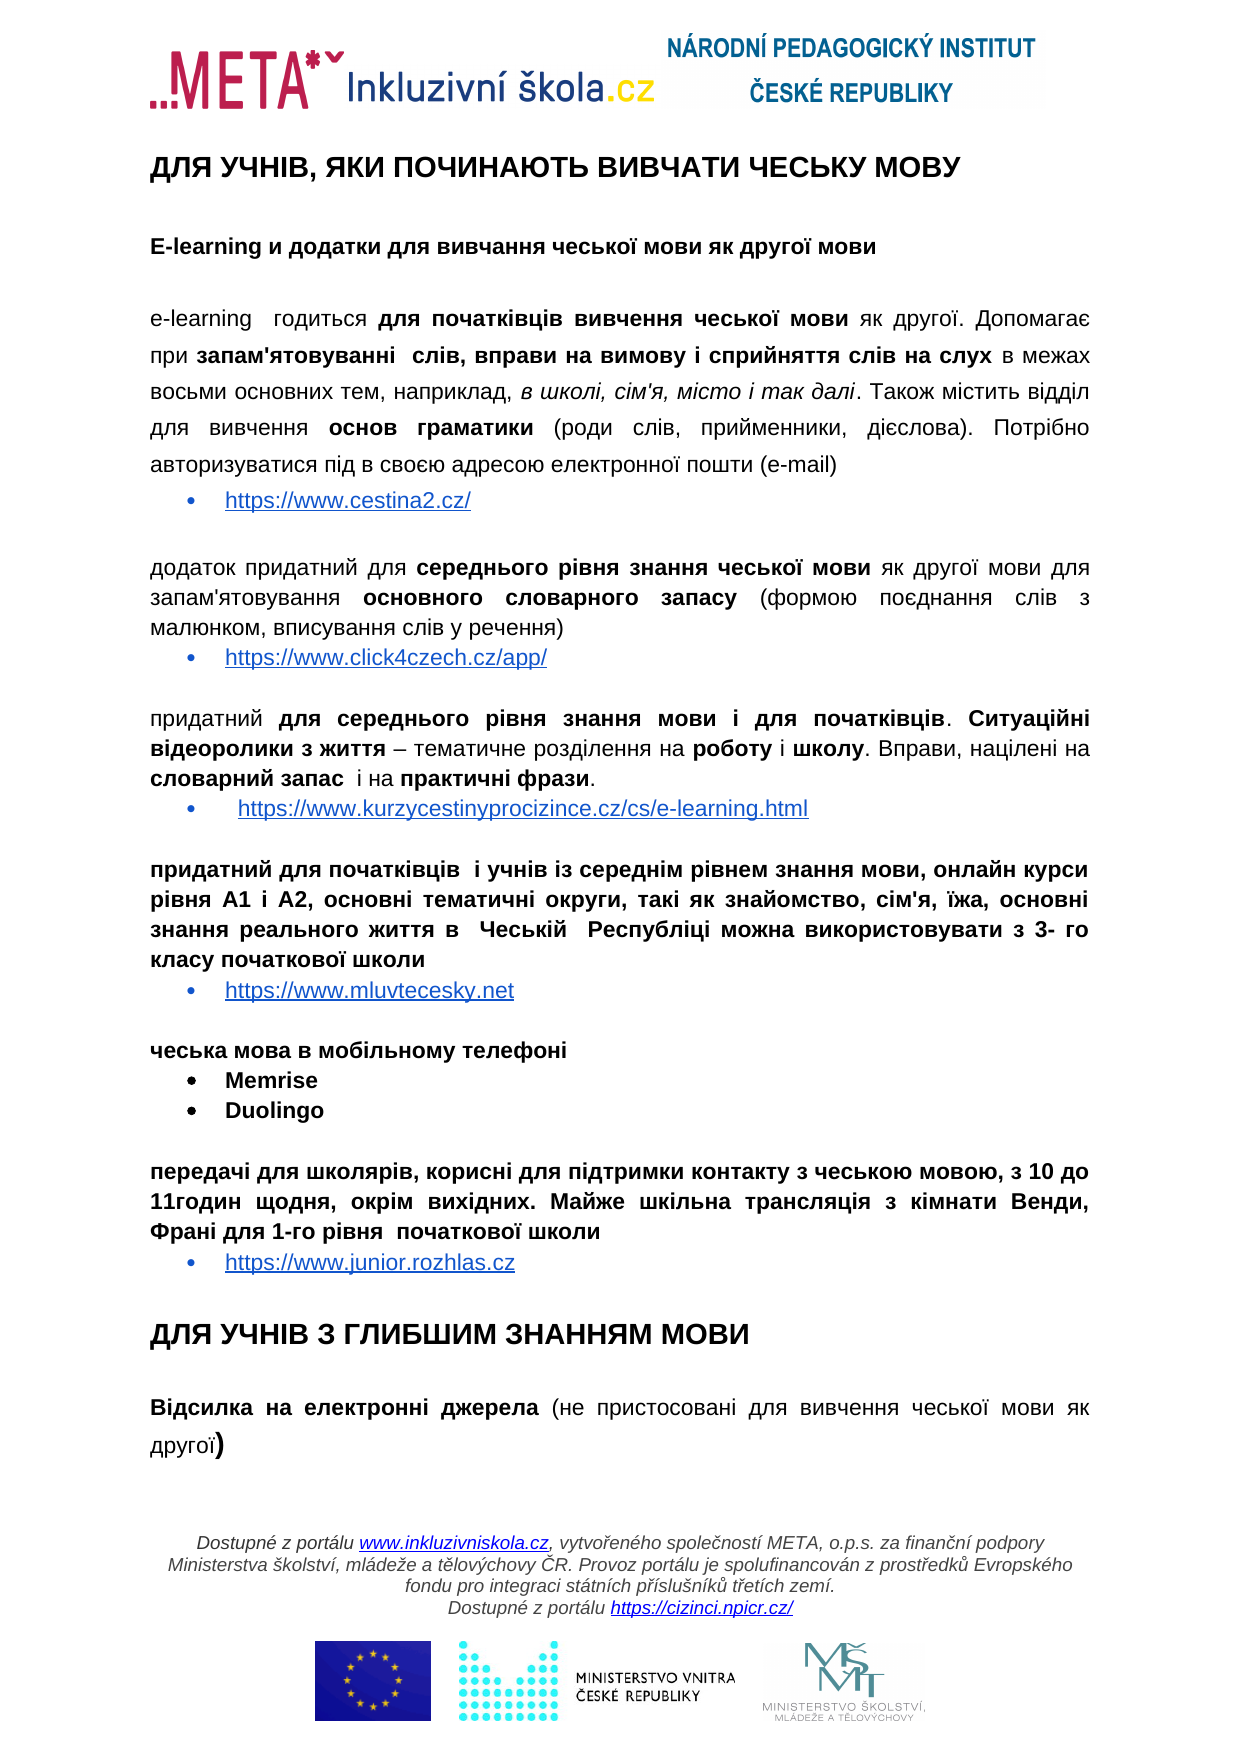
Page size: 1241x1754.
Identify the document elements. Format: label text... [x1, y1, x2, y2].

text чеська мова в мобільному телефоні [150, 1037, 1090, 1063]
picture [763, 1643, 925, 1721]
text додаток придатний для середнього рівня знання чеської мови як другої мови для запам'ятовування основного словарного запасу (формою поєднання слів з малюнком, вписування слів у речення) [150, 554, 1090, 640]
list https://www.mluvtecesky.net [187, 977, 1090, 1003]
list Memrise [187, 1067, 1090, 1093]
list https://www.click4czech.cz/app/ [187, 644, 1090, 671]
list https://www.kurzycestinyprocizince.cz/cs/e-learning.html [187, 795, 1090, 822]
picture [459, 1641, 735, 1721]
text ДЛЯ УЧНІВ З ГЛИБШИМ ЗНАННЯМ МОВИ [150, 1317, 1090, 1351]
text ДЛЯ УЧНІВ, ЯКИ ПОЧИНАЮТЬ ВИВЧАТИ ЧЕСЬКУ МОВУ [150, 150, 1090, 183]
picture [150, 30, 1046, 109]
list https://www.cestina2.cz/ [187, 487, 1090, 513]
list Duolingo [187, 1097, 1090, 1124]
list https://www.junior.rozhlas.cz [187, 1248, 1090, 1275]
text придатний для середнього рівня знання мови і для початківців. Ситуаційні відеоролики з життя – тематичне розділення на роботу і школу. Вправи, націлені на словарний запас і на практичні фрази. [150, 705, 1090, 791]
picture [315, 1641, 431, 1721]
text передачі для школярів, корисні для підтримки контакту з чеською мовою, з 10 до 11годин щодня, окрім вихідних. Майже шкільна трансляція з кімнати Венди, Франі для 1-го рівня початкової школи [150, 1158, 1090, 1244]
text Відсилка на електронні джерела (не пристосовані для вивчення чеської мови як другої) [150, 1394, 1090, 1459]
text придатний для початківців і учнів із середнім рівнем знання мови, онлайн курси рівня A1 і A2, основні тематичні округи, такі як знайомство, сім'я, їжа, основні знання реального життя в Чеській Республіці можна використовувати з 3- го класу початкової школи [150, 856, 1090, 973]
text e-learning годиться для початківців вивчення чеської мови як другої. Допомагає при запам'ятовуванні слів, вправи на вимову і сприйняття слів на слух в межах восьми основних тем, наприклад, в школі, сім'я, місто і так далі. Також містить відділ для вивчення основ граматики (роди слів, прийменники, дієслова). Потрібно авторизуватися під в своєю адресою електронної пошти (e-mail) [150, 305, 1090, 477]
text E-learning и додатки для вивчання чеської мови як другої мови [150, 233, 1090, 259]
